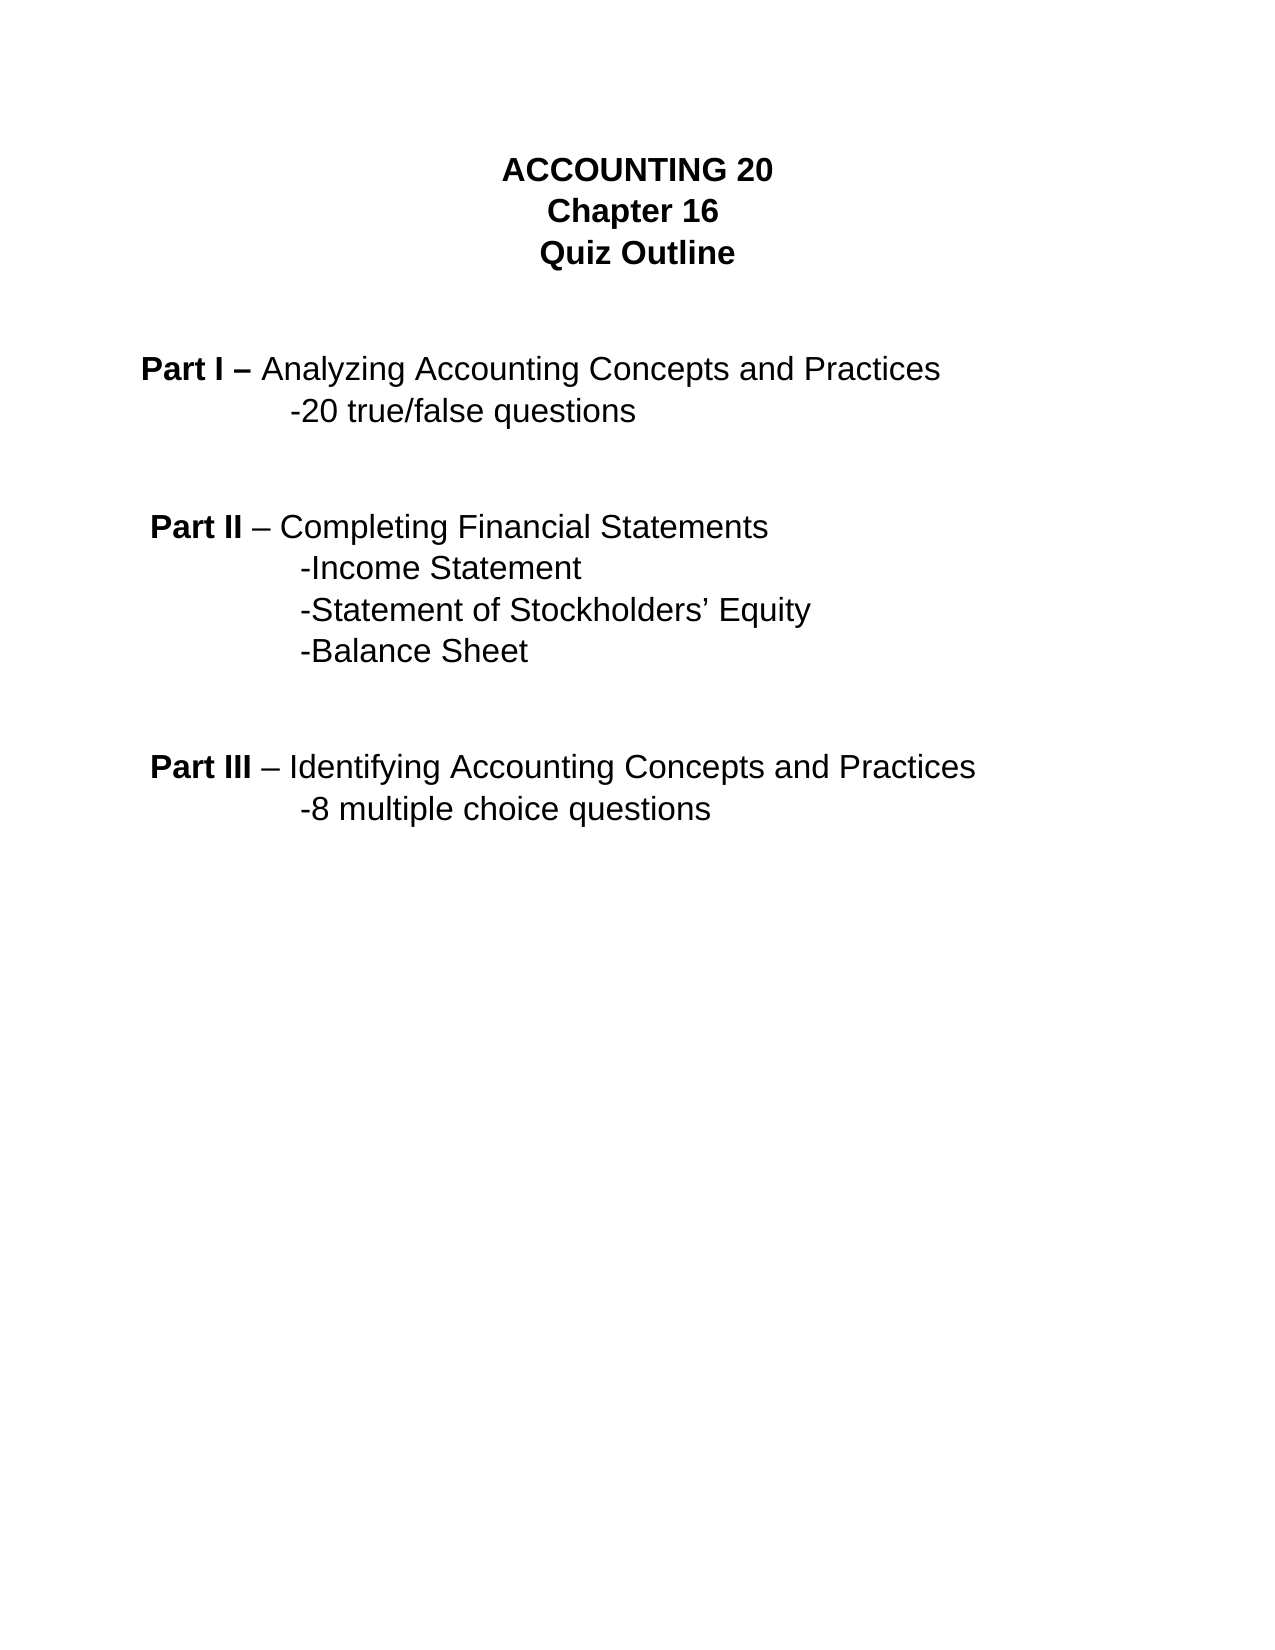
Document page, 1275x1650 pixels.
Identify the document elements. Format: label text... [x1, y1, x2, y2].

text ACCOUNTING 20 Chapter 16 Quiz Outline [150, 150, 1125, 271]
text Part II – Completing Financial Statements -Income Statement -Statement of Stockholders’ Equity -Balance Sheet [150, 507, 1125, 670]
text Part III – Identifying Accounting Concepts and Practices -8 multiple choice questions [150, 747, 1125, 869]
text Part I – Analyzing Accounting Concepts and Practices -20 true/false questions [141, 349, 1125, 429]
